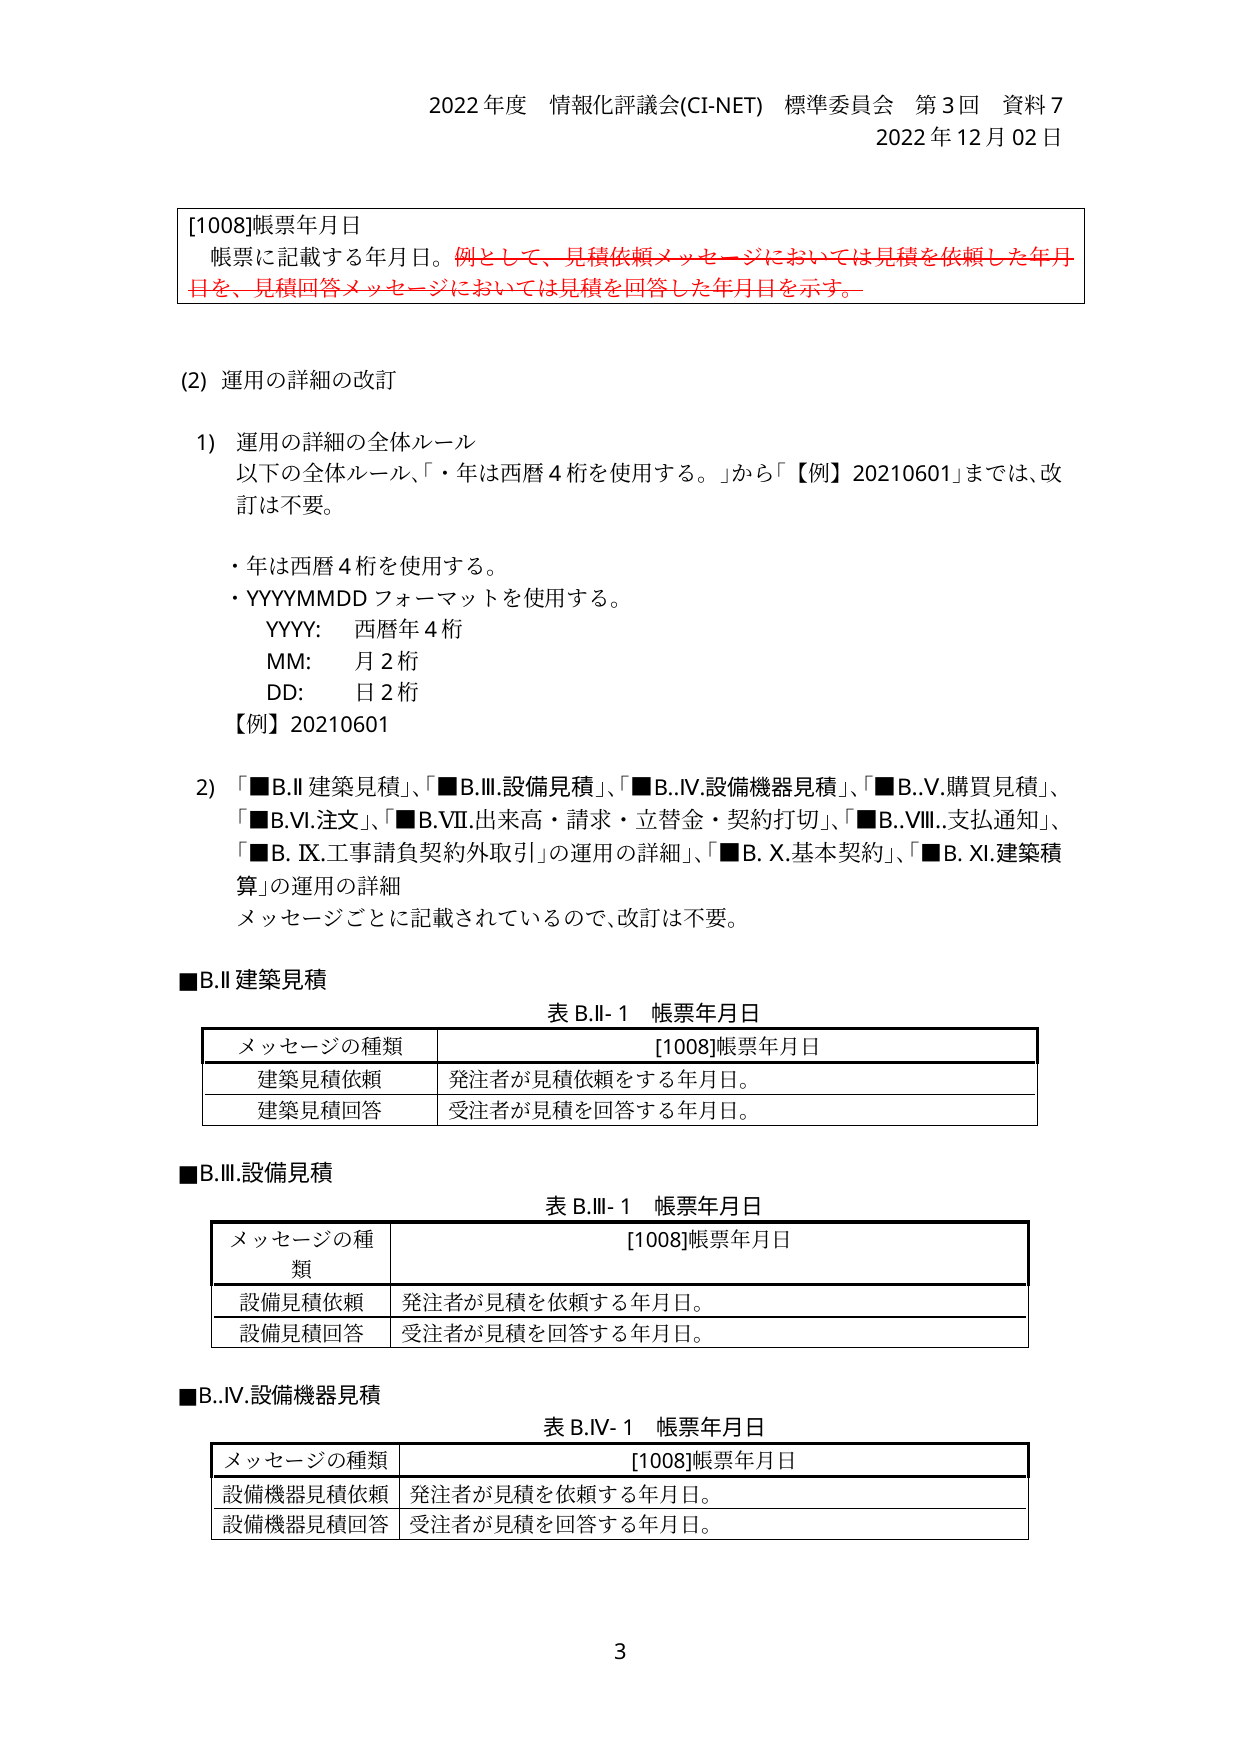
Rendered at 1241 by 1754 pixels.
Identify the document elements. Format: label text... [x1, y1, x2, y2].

text 表B.Ⅳ- 1 帳票年月日 [221, 1410, 1063, 1442]
table_cell 設備機器見積回答 [212, 1508, 399, 1539]
text 以下の全体ルール､｢・年は西暦4桁を使用する。｣から｢【例】20210601｣までは､改訂は不要｡ [236, 456, 1063, 519]
table_cell 発注者が見積依頼をする年月日。 [438, 1061, 1037, 1093]
table_header メッセージの種類 [213, 1445, 399, 1475]
table_cell 発注者が見積を依頼する年月日。 [391, 1283, 1028, 1316]
table_cell 設備見積依頼 [212, 1283, 390, 1316]
table_header メッセージの種類 [213, 1224, 390, 1283]
table_header [1008]帳票年月日 [391, 1224, 1027, 1283]
table_cell 建築見積依頼 [203, 1061, 437, 1093]
text ■B..Ⅳ.設備機器見積 [177, 1378, 1063, 1410]
table_cell 設備見積回答 [212, 1316, 390, 1347]
list 運用の詳細の改訂 [181, 363, 1063, 395]
text ・年は西暦4桁を使用する。 [224, 549, 1063, 581]
text 表B.Ⅱ- 1 帳票年月日 [221, 996, 1063, 1027]
table_header [1008]帳票年月日 [438, 1030, 1036, 1061]
table_cell 建築見積回答 [203, 1094, 437, 1124]
list ｢■B.｣､｢■B.Ⅲ.設備見積｣､｢■B..Ⅳ.設備機器見積｣､｢■B..購買見積｣､｢■B.Ⅵ.注文｣､｢■B.Ⅶ.出来高・請求・立替金・契約打切｣､｢■B..Ⅷ..支払通知｣､｢■B. Ⅸ.工事請負契約外取引｣の運用の詳細｣､｢■B. Ⅹ.基本契約｣､｢■B. Ⅺ.建築積算｣の運用の詳細 [196, 768, 1063, 901]
table_cell 受注者が見積を回答する年月日。 [438, 1094, 1037, 1124]
text 【例】20210601 [224, 707, 1063, 739]
table_cell 発注者が見積を依頼する年月日。 [400, 1475, 1028, 1508]
table_header [1008]帳票年月日 [400, 1445, 1027, 1475]
list 運用の詳細の全体ルール [196, 425, 1063, 456]
table_cell 受注者が見積を回答する年月日。 [391, 1316, 1028, 1347]
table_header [178, 209, 1084, 303]
title ■B. [177, 962, 971, 996]
table_cell 受注者が見積を回答する年月日。 [400, 1508, 1028, 1539]
text 表B.Ⅲ- 1 帳票年月日 [221, 1189, 1063, 1220]
table_header メッセージの種類 [204, 1030, 437, 1061]
table_cell 設備機器見積依頼 [212, 1475, 399, 1508]
list メッセージごとに記載されているので､改訂は不要｡ [236, 901, 1063, 932]
text ■B.Ⅲ.設備見積 [177, 1155, 1063, 1189]
